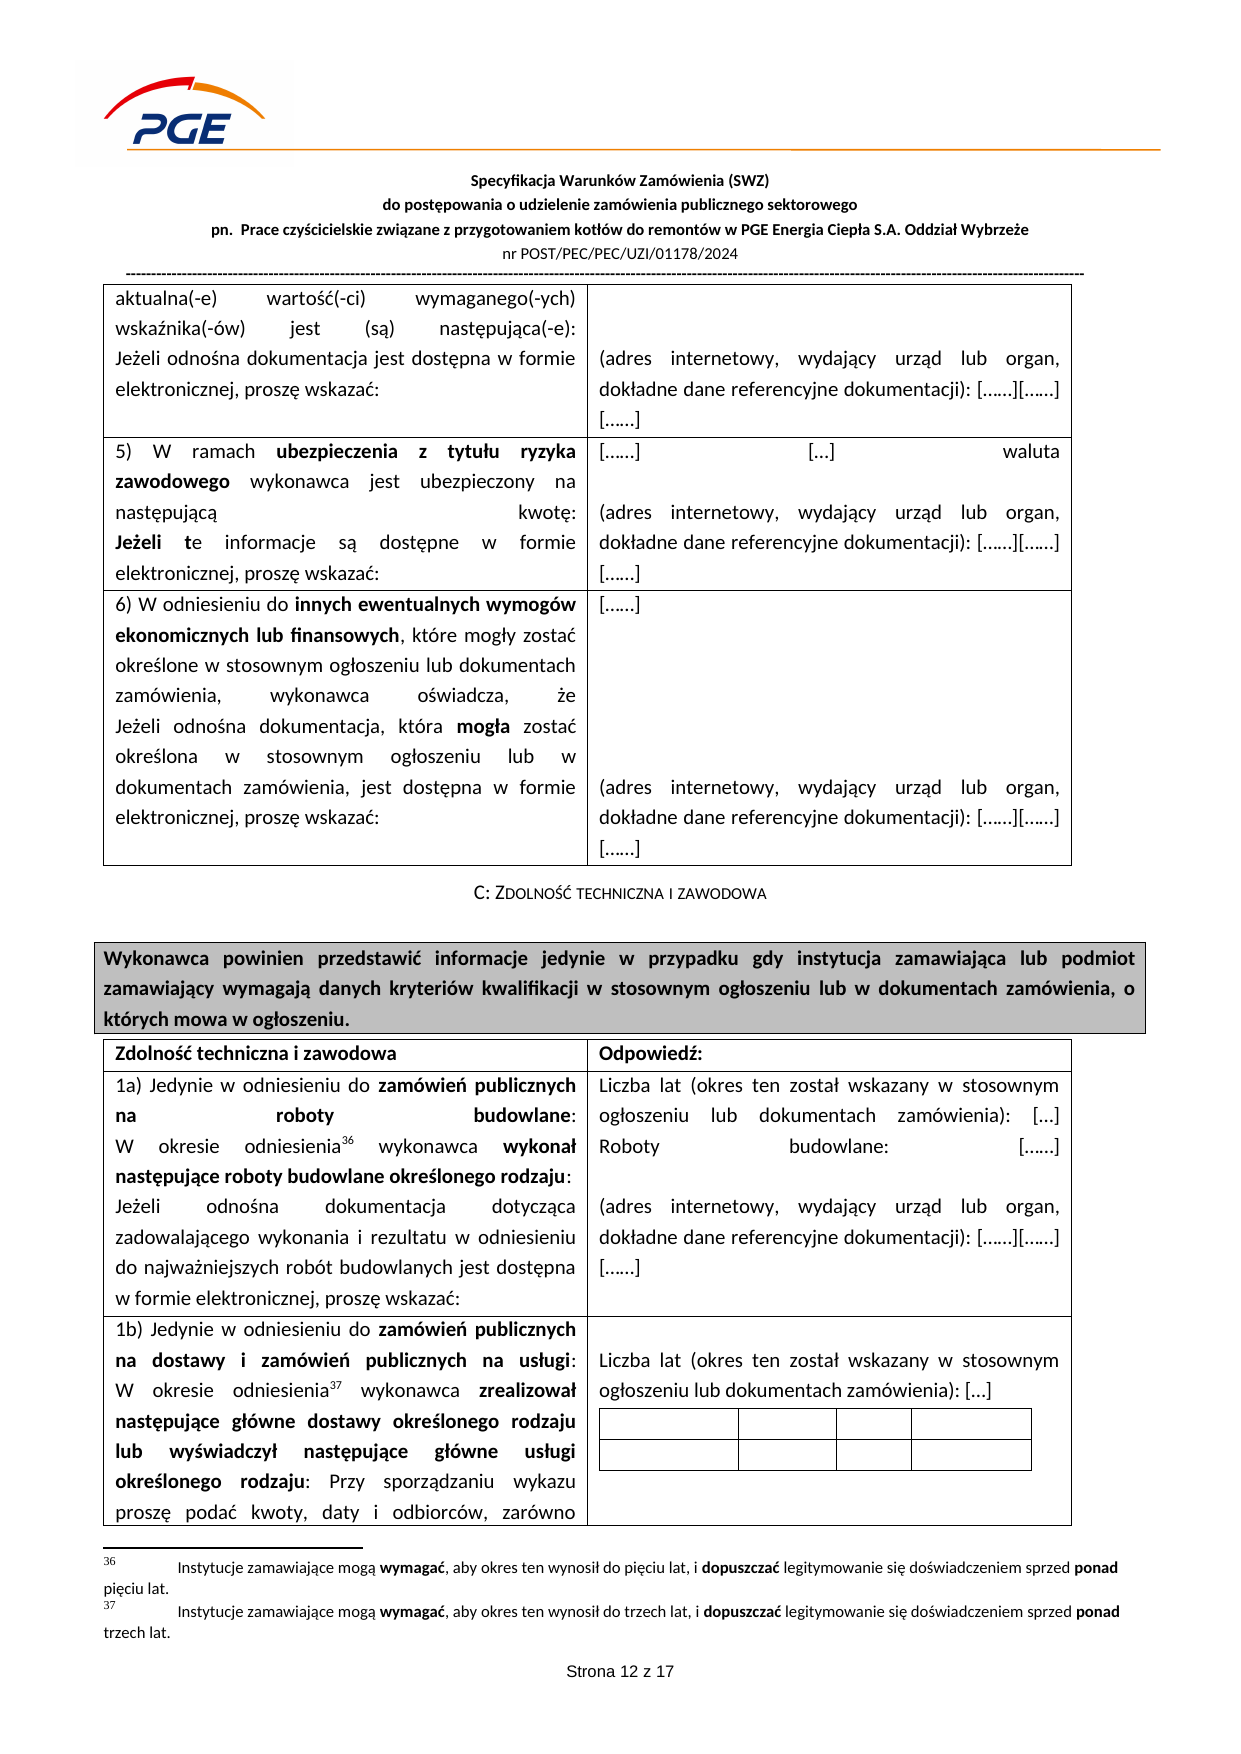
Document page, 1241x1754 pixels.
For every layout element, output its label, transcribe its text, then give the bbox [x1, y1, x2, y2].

table_header Odpowiedź: [588, 1040, 1071, 1071]
table_cell 6) W odniesieniu do innych ewentualnych wymogów ekonomicznych lub finansowych, które mogły zostać określone w stosownym ogłoszeniu lub dokumentach zamówienia, wykonawca oświadcza, że Jeżeli odnośna dokumentacja, która mogła zostać określona w stosownym ogłoszeniu lub w dokumentach zamówienia, jest dostępna w formie elektronicznej, proszę wskazać: [104, 591, 587, 865]
table_cell [……] (adres internetowy, wydający urząd lub organ, dokładne dane referencyjne dokumentacji): [……][……][……] [588, 591, 1071, 865]
table_cell 1a) Jedynie w odniesieniu do zamówień publicznych na roboty budowlane: W okresie odniesienia wykonawca wykonał następujące roboty budowlane określonego rodzaju: Jeżeli odnośna dokumentacja dotycząca zadowalającego wykonania i rezultatu w odniesieniu do najważniejszych robót budowlanych jest dostępna w formie elektronicznej, proszę wskazać: [104, 1072, 587, 1316]
table_cell Liczba lat (okres ten został wskazany w stosownym ogłoszeniu lub dokumentach zamówienia): […] [588, 1317, 1071, 1524]
title C: Zdolność techniczna i zawodowa [103, 879, 1137, 904]
table_cell Liczba lat (okres ten został wskazany w stosownym ogłoszeniu lub dokumentach zamówienia): […] Roboty budowlane: [……] (adres internetowy, wydający urząd lub organ, dokładne dane referencyjne dokumentacji): [……][……][……] [588, 1072, 1071, 1316]
picture [75, 60, 294, 167]
table_cell 5) W ramach ubezpieczenia z tytułu ryzyka zawodowego wykonawca jest ubezpieczony na następującą kwotę: Jeżeli te informacje są dostępne w formie elektronicznej, proszę wskazać: [104, 438, 587, 590]
table_header Zdolność techniczna i zawodowa [104, 1040, 587, 1071]
text Wykonawca powinien przedstawić informacje jedynie w przypadku gdy instytucja zamawiająca lub podmiot zamawiający wymagają danych kryteriów kwalifikacji w stosownym ogłoszeniu lub w dokumentach zamówienia, o których mowa w ogłoszeniu. [95, 943, 1145, 1033]
table_cell [……] […] waluta (adres internetowy, wydający urząd lub organ, dokładne dane referencyjne dokumentacji): [……][……][……] [588, 438, 1071, 590]
